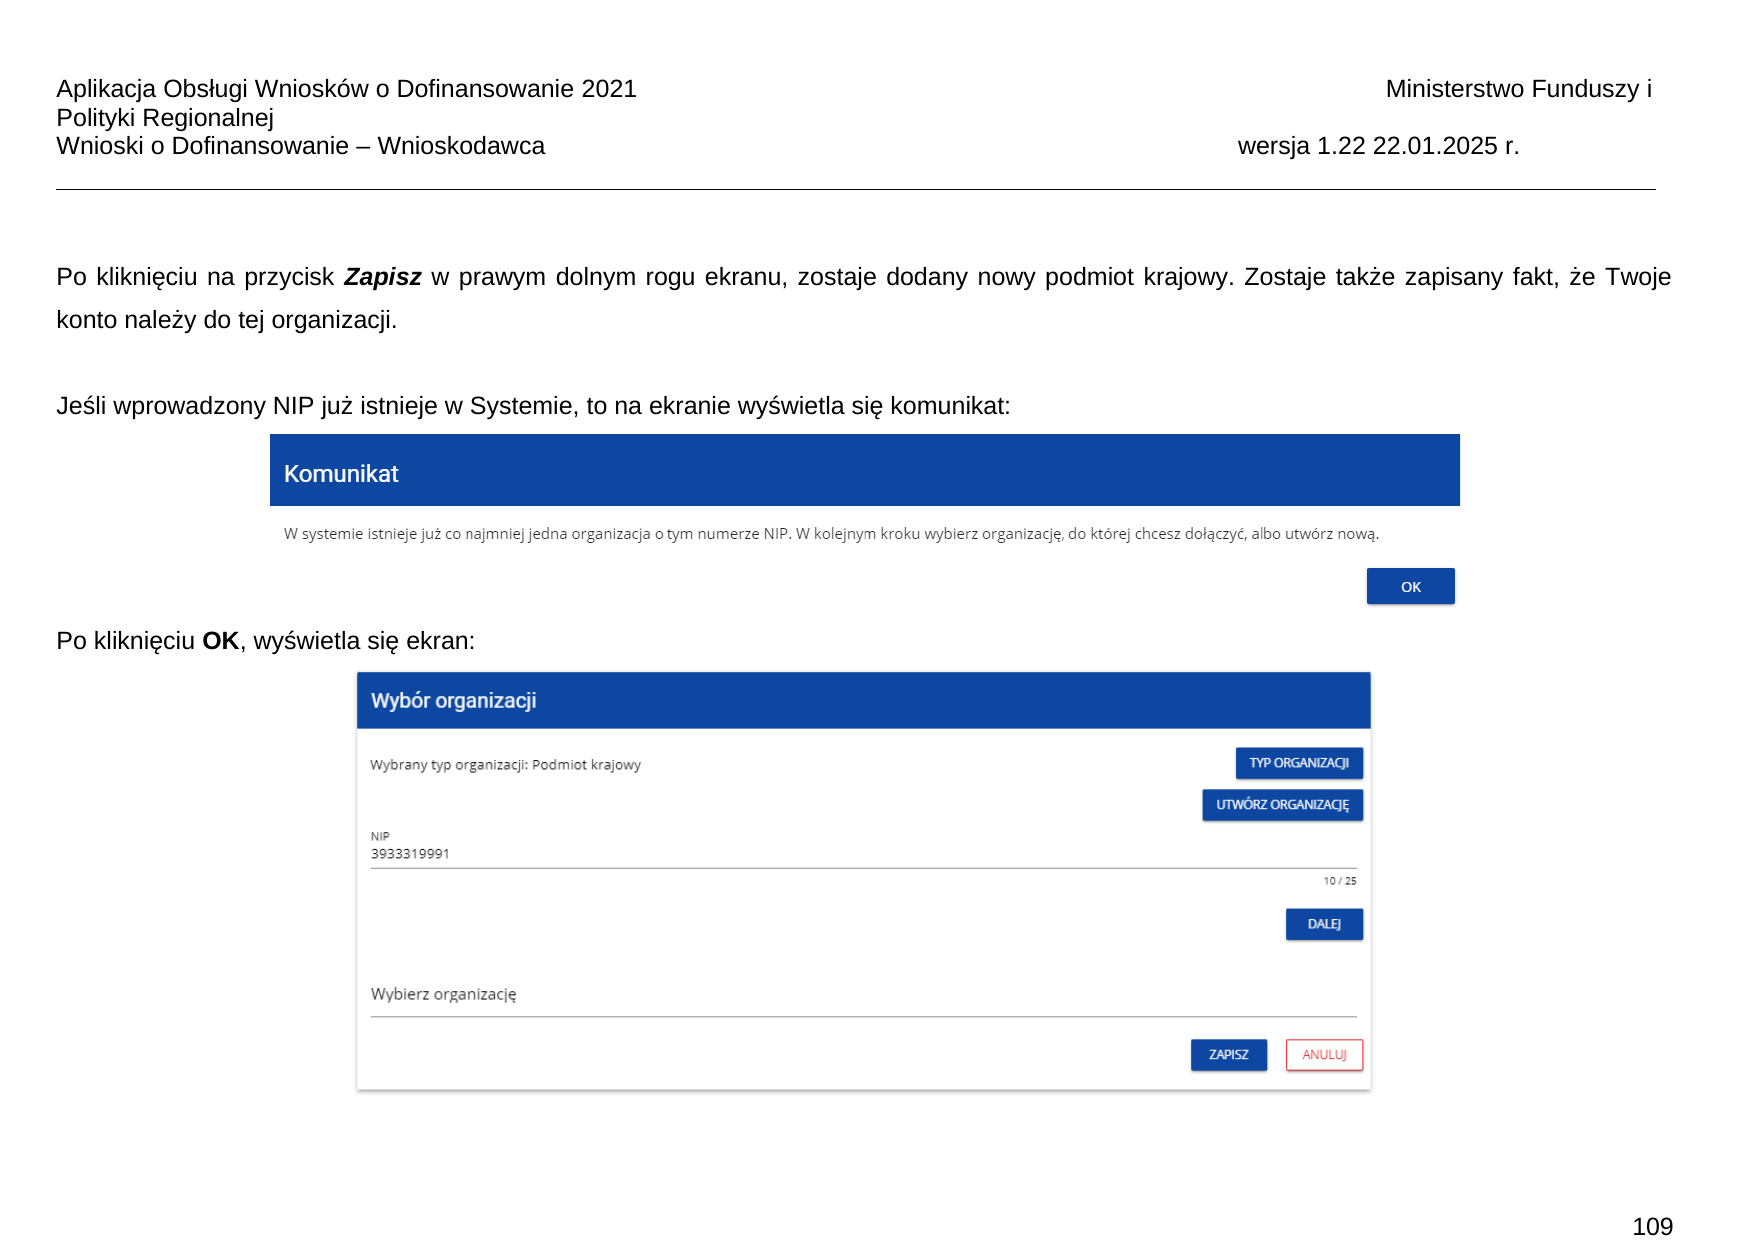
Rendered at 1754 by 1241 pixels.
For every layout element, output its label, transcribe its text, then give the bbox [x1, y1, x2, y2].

picture [352, 669, 1378, 1100]
text Jeśli wprowadzony NIP już istnieje w Systemie, to na ekranie wyświetla się komunikat: [56, 391, 1674, 420]
text Po kliknięciu OK, wyświetla się ekran: [56, 626, 1674, 655]
text Po kliknięciu na przycisk Zapisz w prawym dolnym rogu ekranu, zostaje dodany nowy podmiot krajowy. Zostaje także zapisany fakt, że Twoje konto należy do tej organizacji. [56, 262, 1674, 334]
picture [270, 434, 1461, 612]
